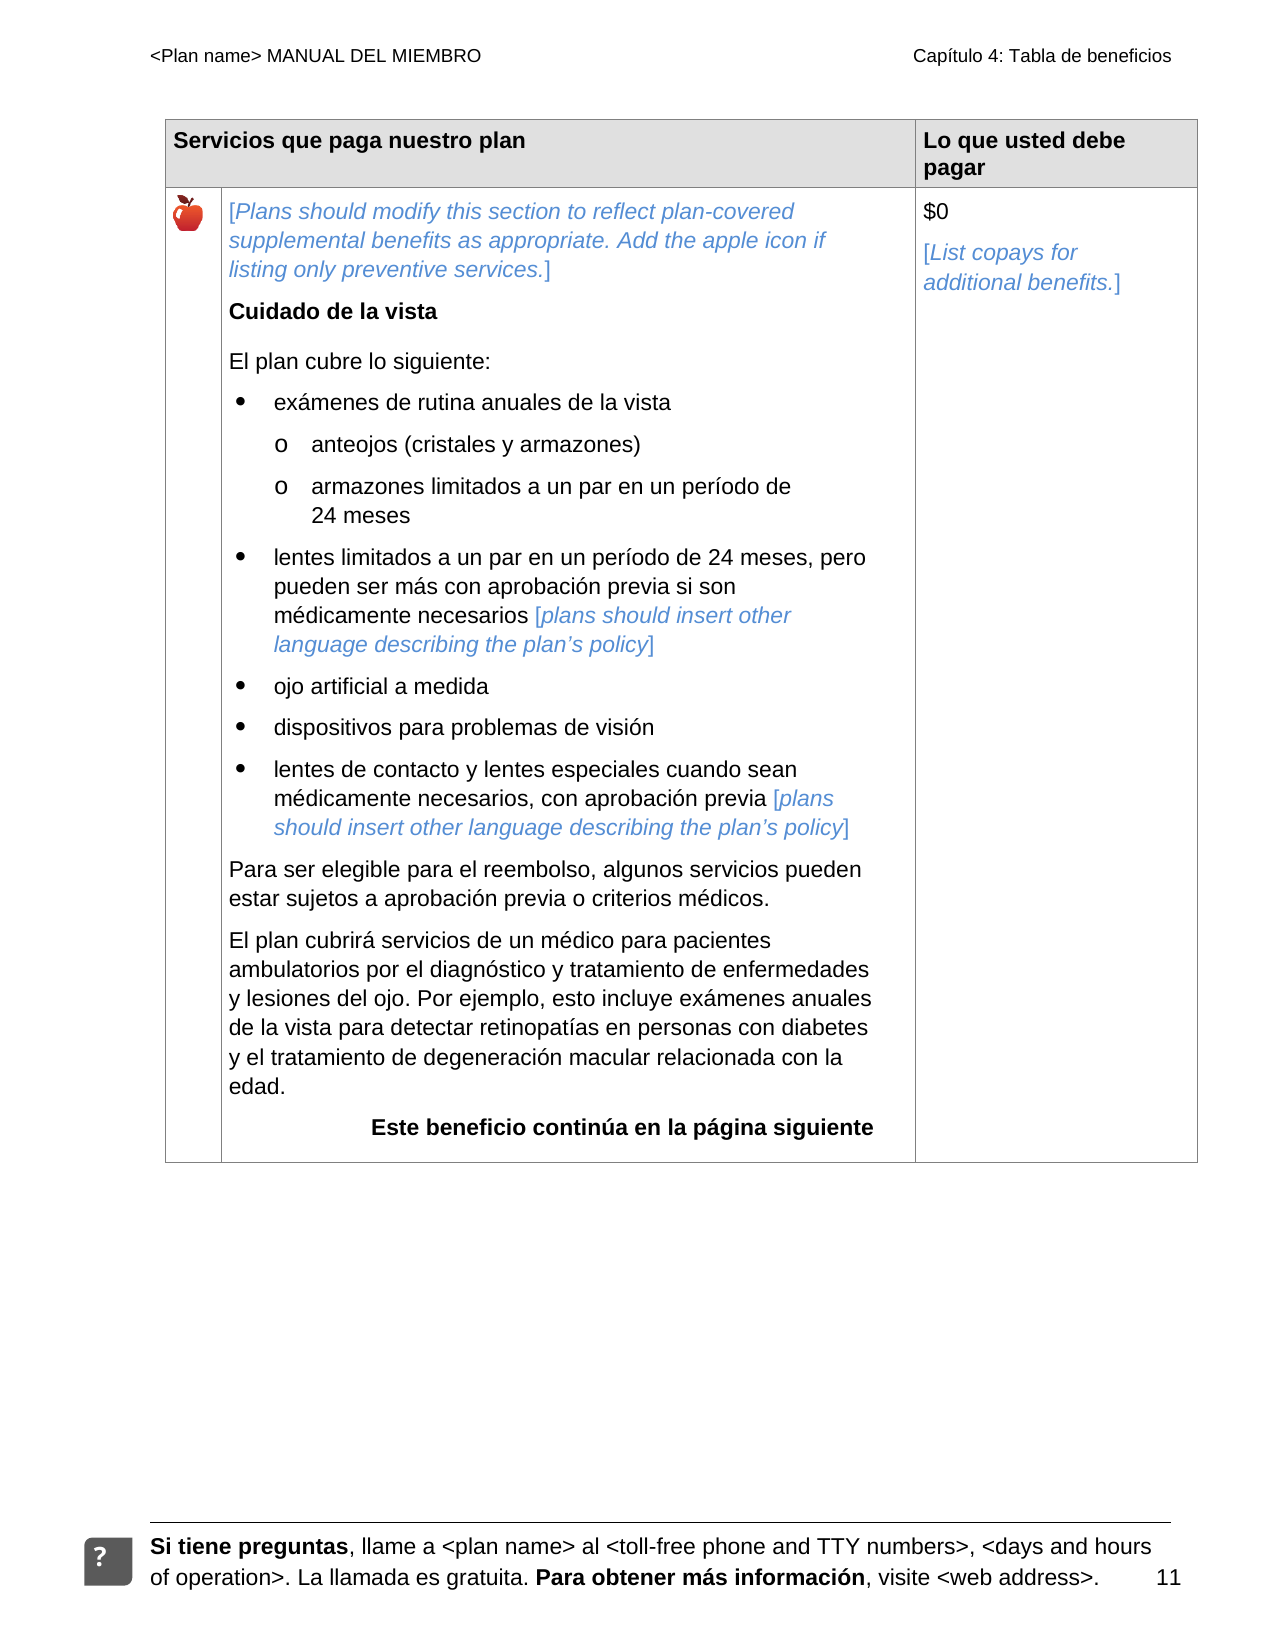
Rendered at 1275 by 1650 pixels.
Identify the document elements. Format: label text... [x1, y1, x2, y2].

table_header Lo que usted debe pagar [916, 120, 1197, 187]
table_cell $0 [List copays for additional benefits.] [916, 188, 1197, 1162]
table_cell [166, 188, 221, 1162]
table_cell [Plans should modify this section to reflect plan-covered supplemental benefits as appropriate. Add the apple icon if listing only preventive services.] Cuidado de la vista El plan cubre lo siguiente: exámenes de rutina anuales de la vista anteojos (cristales y armazones) armazones limitados a un par en un período de 24 meses lentes limitados a un par en un período de 24 meses, pero pueden ser más con aprobación previa si son médicamente necesarios [plans should insert other language describing the plan’s policy] ojo artificial a medida dispositivos para problemas de visión lentes de contacto y lentes especiales cuando sean médicamente necesarios, con aprobación previa [plans should insert other language describing the plan’s policy] Para ser elegible para el reembolso, algunos servicios pueden estar sujetos a aprobación previa o criterios médicos. El plan cubrirá servicios de un médico para pacientes ambulatorios por el diagnóstico y tratamiento de enfermedades y lesiones del ojo. Por ejemplo, esto incluye exámenes anuales de la vista para detectar retinopatías en personas con diabetes y el tratamiento de degeneración macular relacionada con la edad. Este beneficio continúa en la página siguiente [222, 188, 915, 1162]
table_header Servicios que paga nuestro plan [166, 120, 915, 187]
picture [173, 195, 203, 231]
